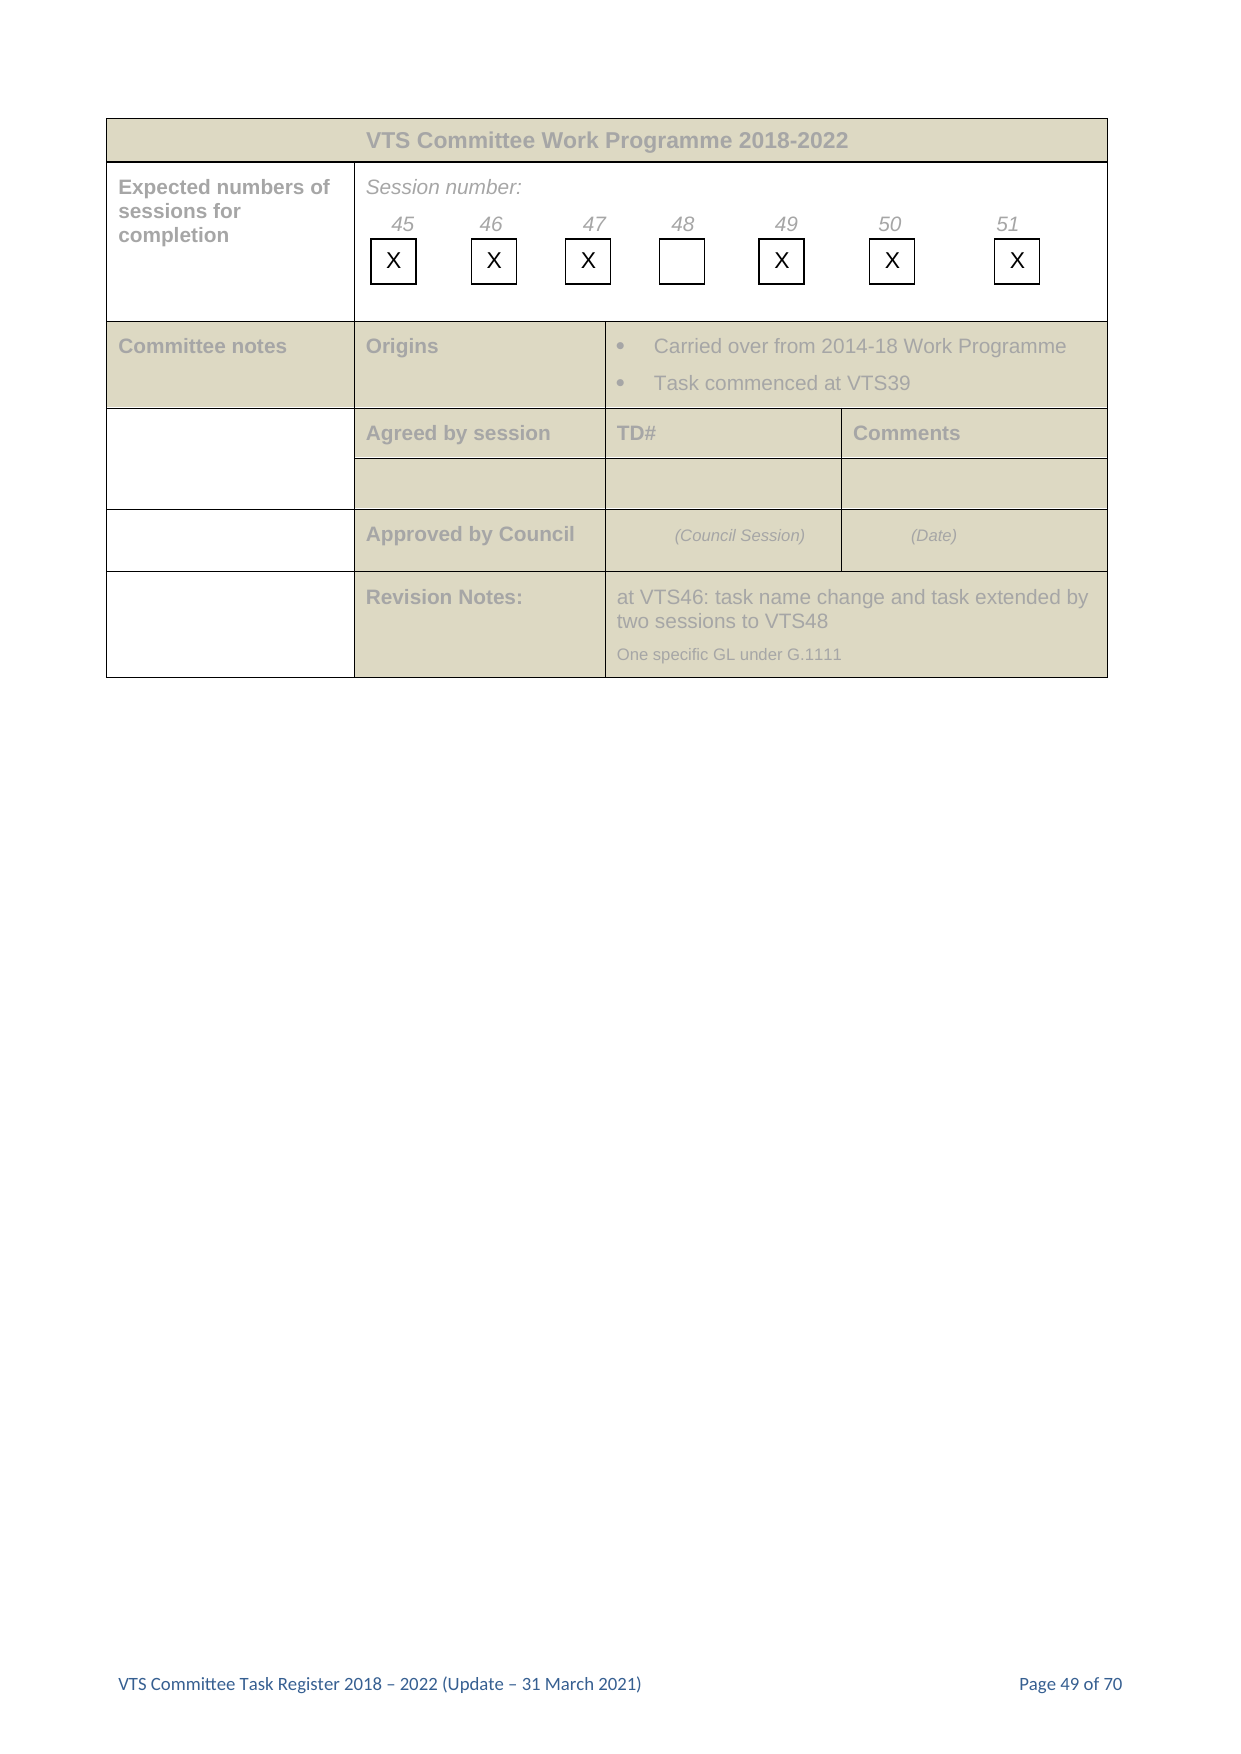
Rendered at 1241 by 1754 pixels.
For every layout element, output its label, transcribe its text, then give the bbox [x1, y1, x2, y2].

table_cell Origins [355, 322, 605, 407]
table_cell [107, 572, 354, 677]
table_cell [606, 459, 841, 508]
table_cell Carried over from 2014-18 Work Programme Task commenced at VTS39 [606, 322, 1107, 407]
table_cell Revision Notes: [355, 572, 605, 677]
table_cell (Council Session) [606, 510, 841, 571]
table_header VTS Committee Work Programme 2018-2022 [107, 119, 1107, 161]
table_cell [355, 459, 605, 508]
table_cell (Date) [842, 510, 1107, 571]
table_cell Comments [842, 409, 1107, 457]
table_cell Committee notes [107, 322, 354, 407]
table_cell Approved by Council [355, 510, 605, 571]
table_cell at VTS46: task name change and task extended by two sessions to VTS48 One specific GL under G.1111 [606, 572, 1107, 677]
table_cell TD# [606, 409, 841, 457]
table_cell [107, 510, 354, 571]
table_cell Agreed by session [355, 409, 605, 457]
table_cell Expected numbers of sessions for completion [107, 163, 354, 321]
table_cell [842, 459, 1107, 508]
table_cell Session number: 45 46 47 48 49 50 51 [355, 163, 1107, 321]
table_cell [107, 409, 354, 508]
